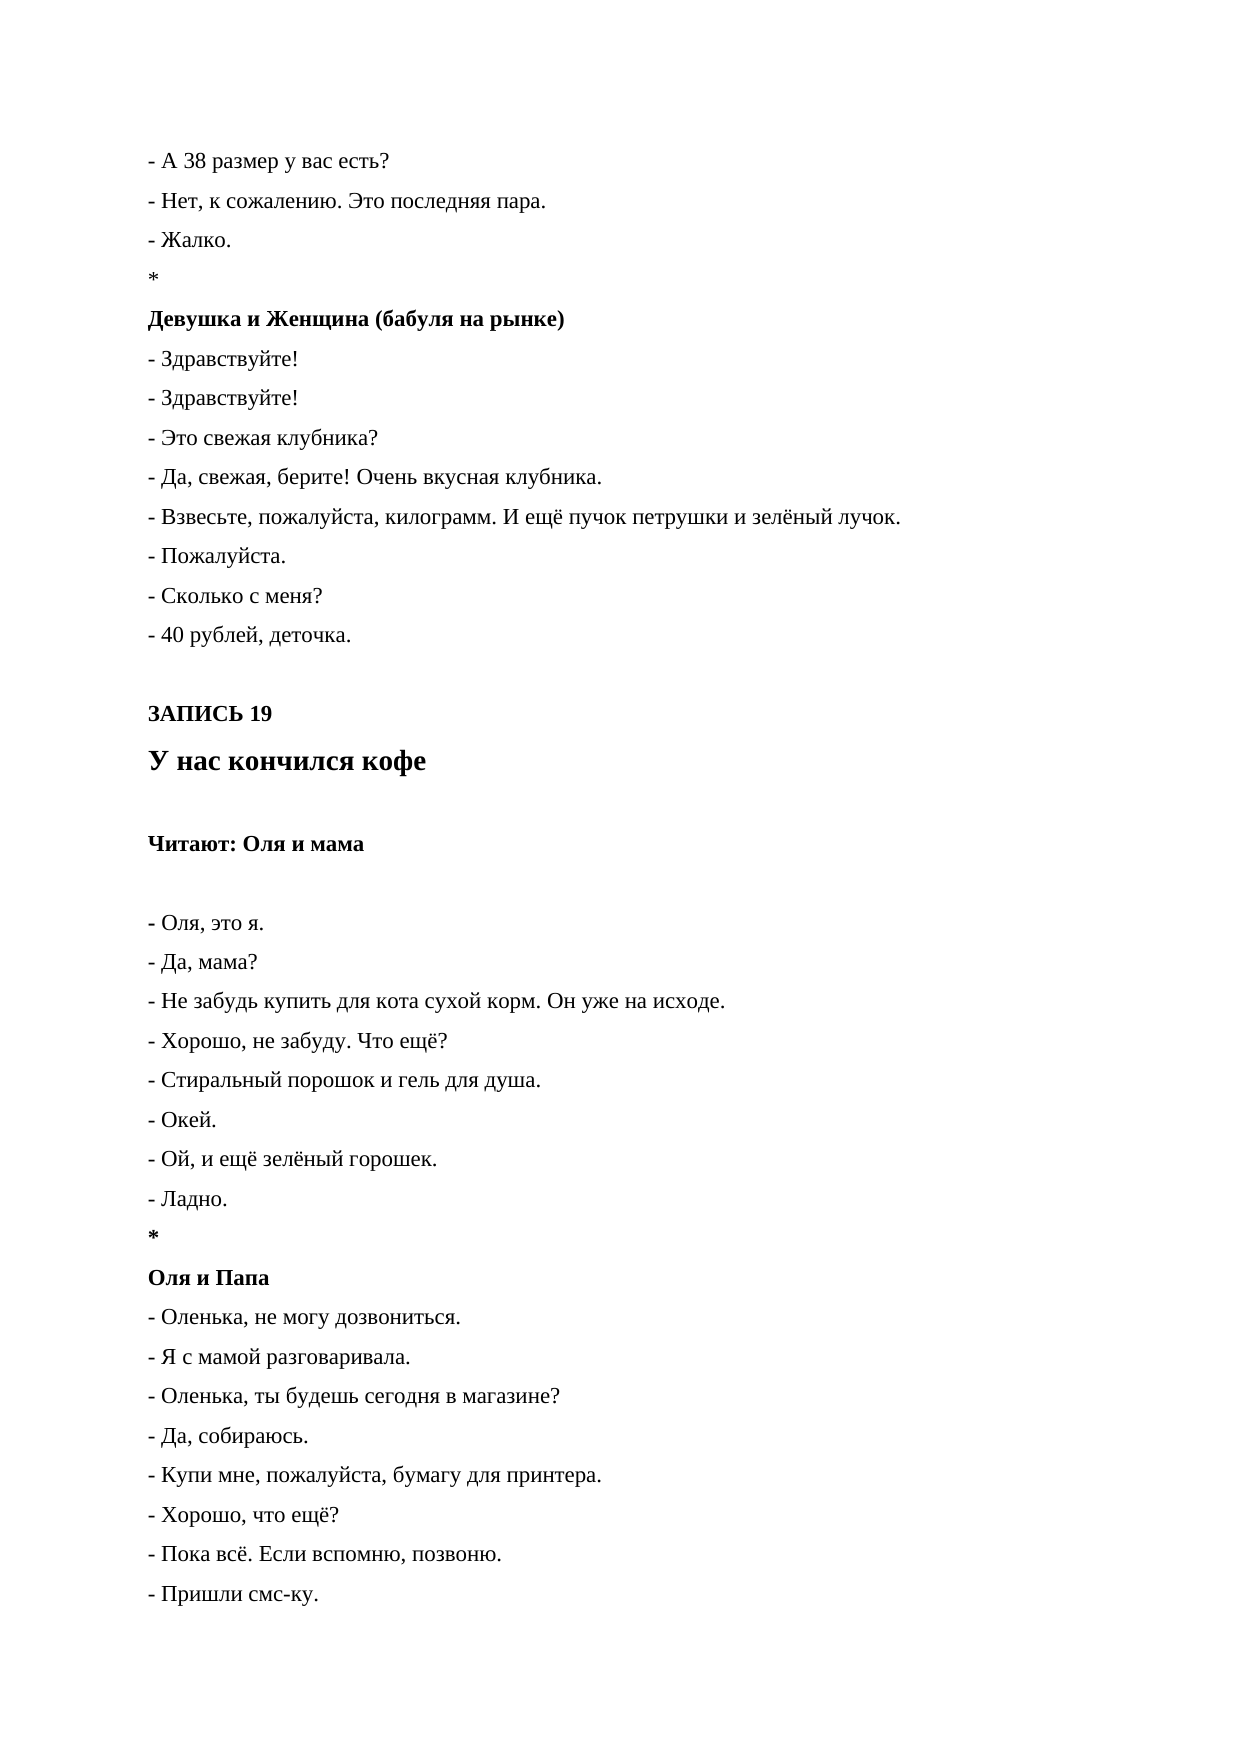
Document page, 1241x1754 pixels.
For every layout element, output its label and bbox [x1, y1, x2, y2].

text [148, 148, 1093, 1606]
